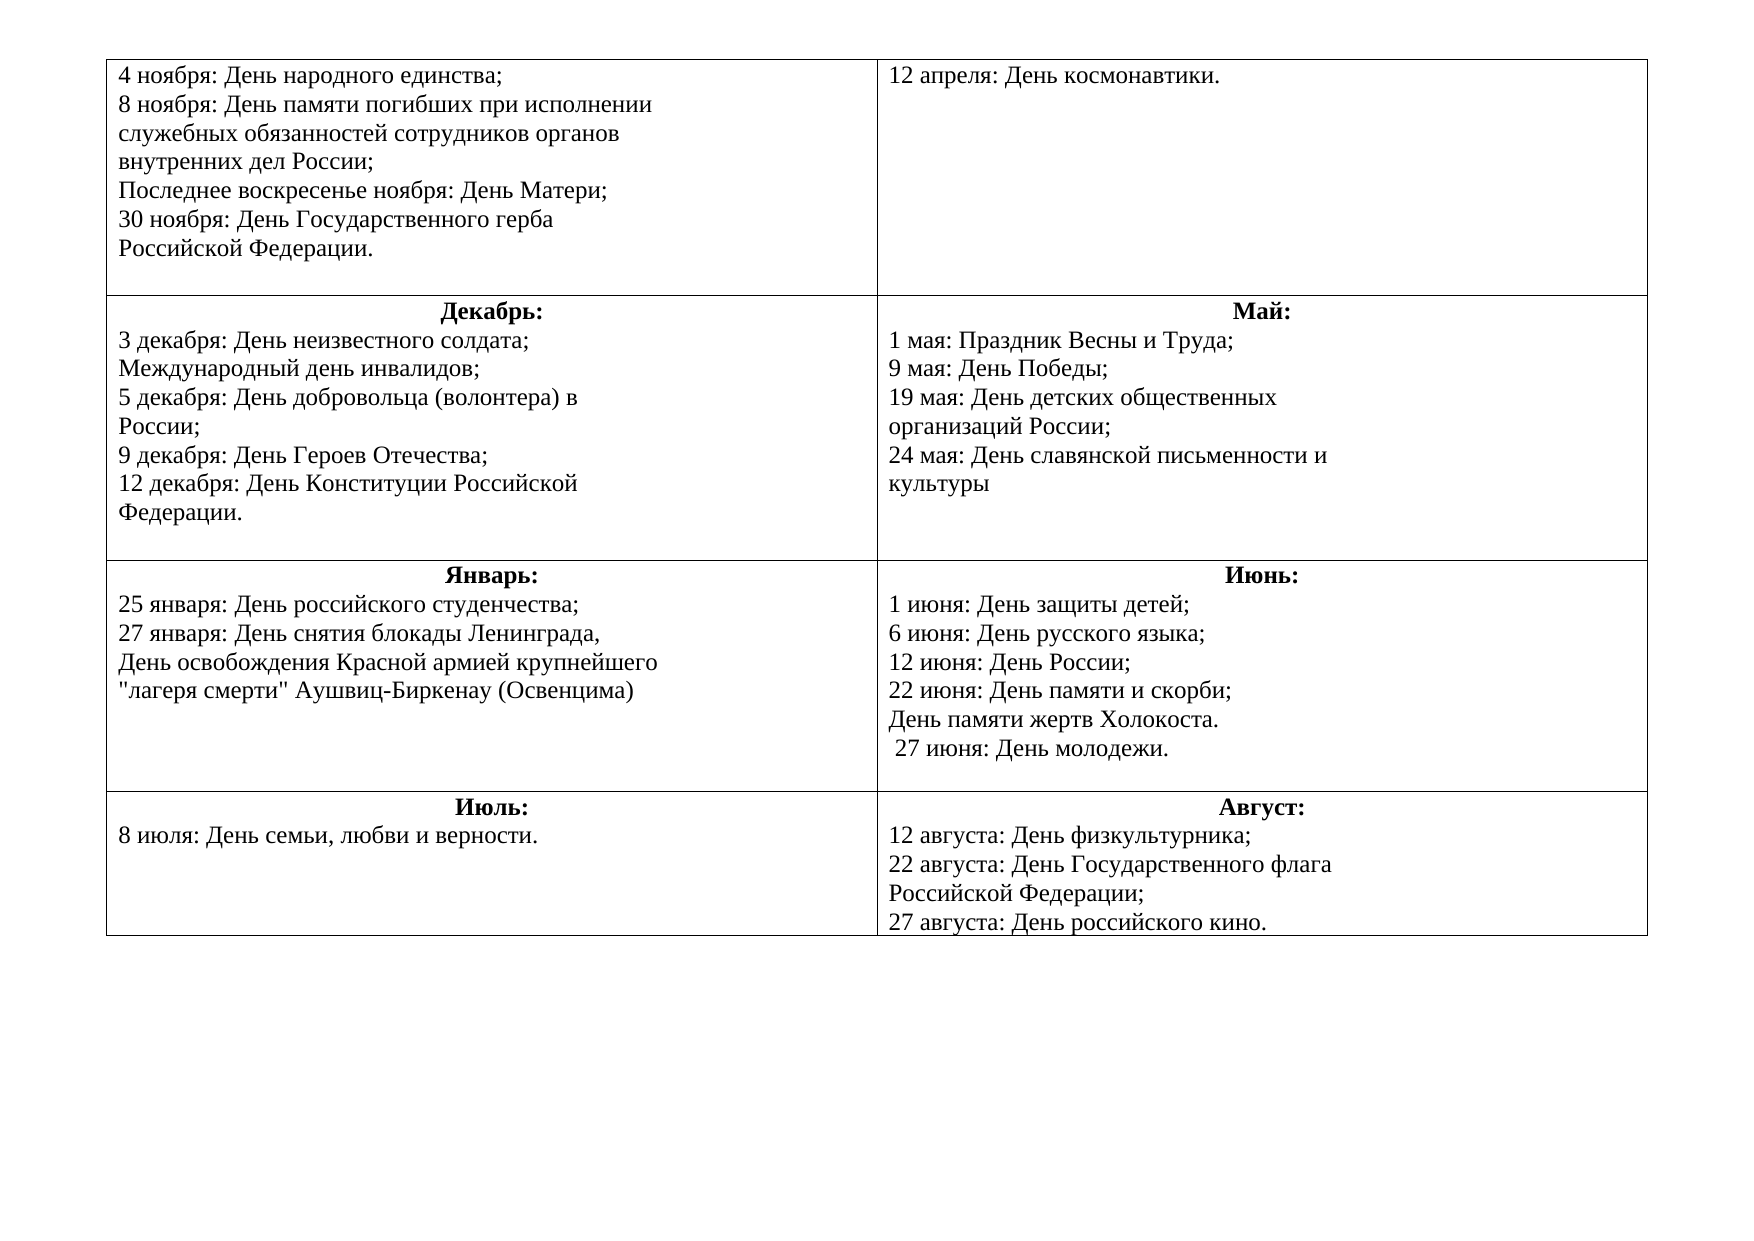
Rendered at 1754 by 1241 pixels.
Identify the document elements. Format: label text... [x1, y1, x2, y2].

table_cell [878, 60, 1647, 295]
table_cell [107, 60, 877, 295]
table_cell Май: 1 мая: Праздник Весны и Труда; 9 мая: День Победы; 19 мая: День детских общественных организаций России; 24 мая: День славянской письменности и культуры [878, 296, 1647, 559]
table_cell Август: 12 августа: День физкультурника; 22 августа: День Государственного флага Российской Федерации; 27 августа: День российского кино. [878, 792, 1647, 935]
table_cell Июль: 8 июля: День семьи, любви и верности. [107, 792, 877, 935]
table_cell Январь: 25 января: День российского студенчества; 27 января: День снятия блокады Ленинграда, День освобождения Красной армией крупнейшего "лагеря смерти" Аушвиц-Биркенау (Освенцима) [107, 561, 877, 791]
table_cell Декабрь: 3 декабря: День неизвестного солдата; Международный день инвалидов; 5 декабря: День добровольца (волонтера) в России; 9 декабря: День Героев Отечества; 12 декабря: День Конституции Российской Федерации. [107, 296, 877, 559]
table_cell Июнь: 1 июня: День защиты детей; 6 июня: День русского языка; 12 июня: День России; 22 июня: День памяти и скорби; День памяти жертв Холокоста. 27 июня: День молодежи. [878, 561, 1647, 791]
